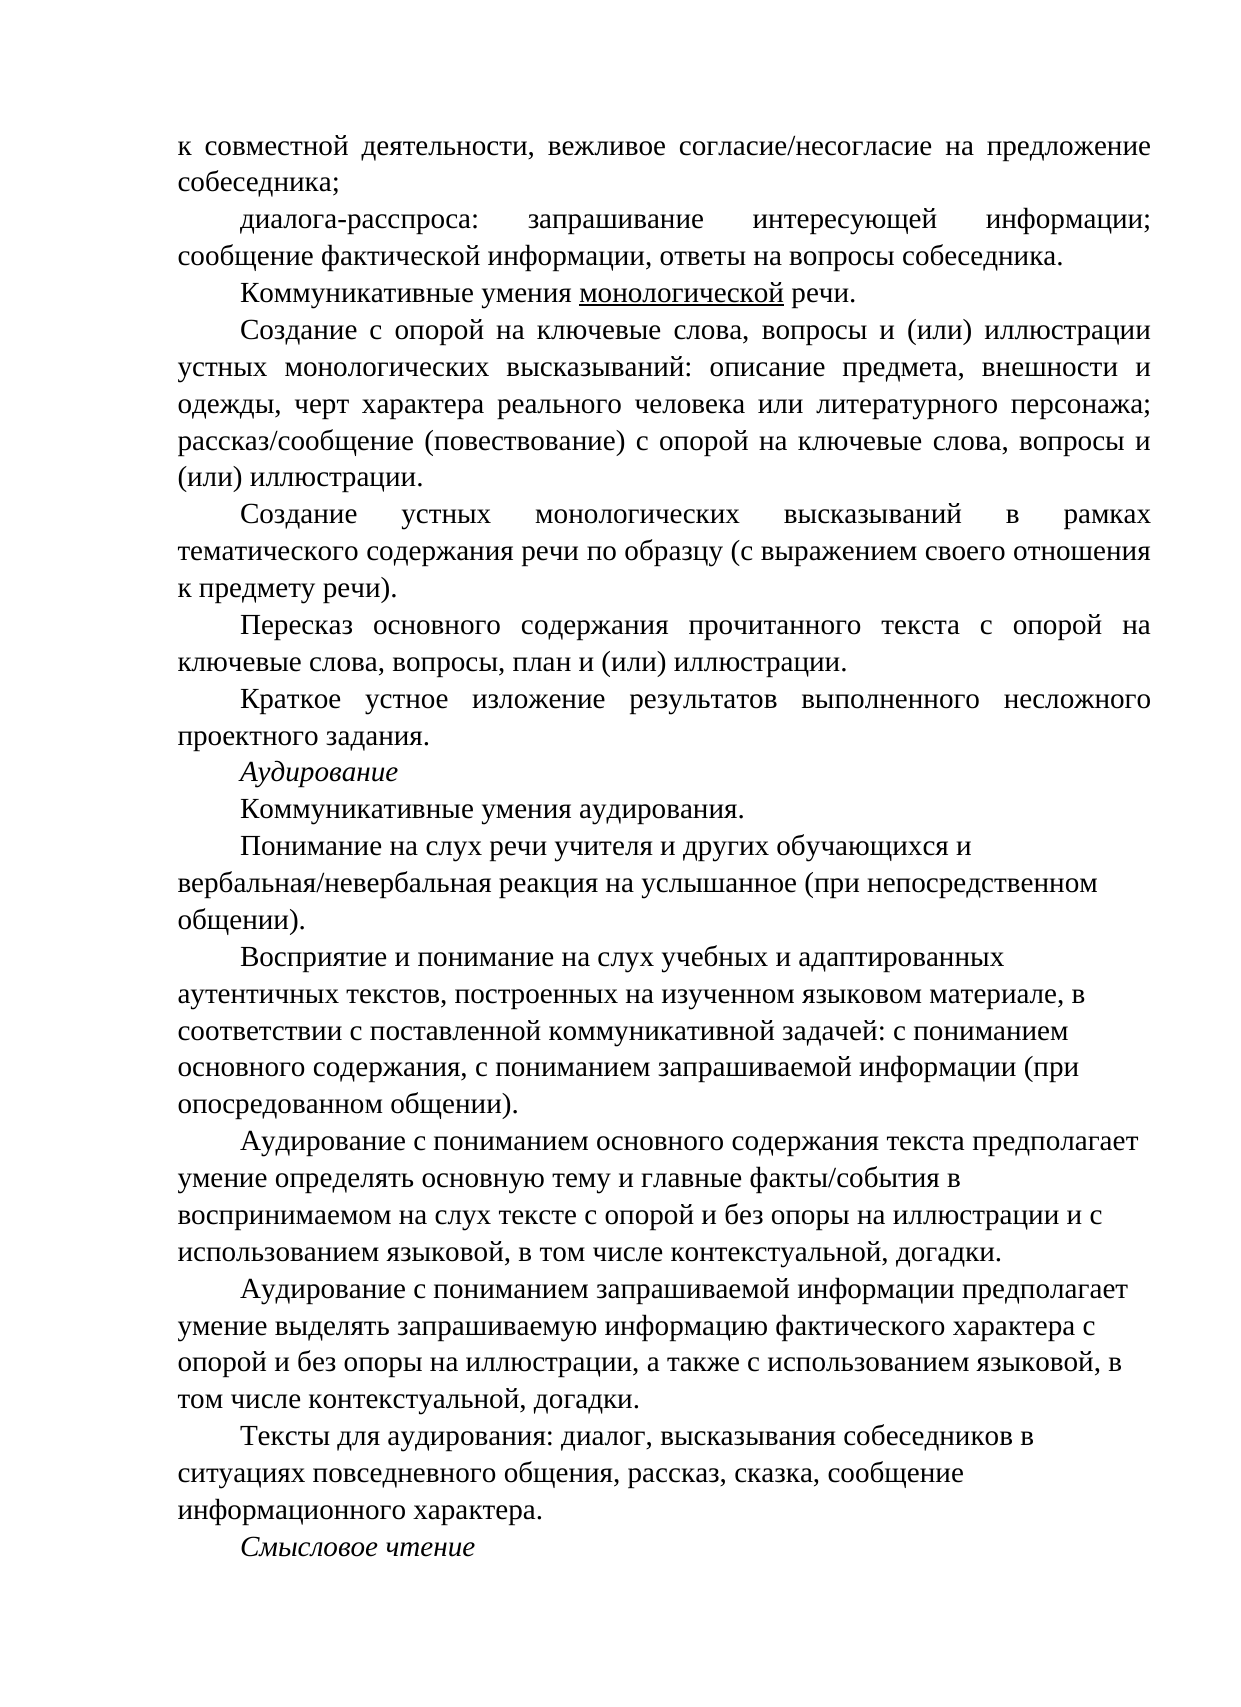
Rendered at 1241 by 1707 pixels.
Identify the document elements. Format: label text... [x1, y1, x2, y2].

text Создание с опорой на ключевые слова, вопросы и (или) иллюстрации устных монологических высказываний: описание предмета, внешности и одежды, черт характера реального человека или литературного персонажа; рассказ/сообщение (повествование) с опорой на ключевые слова, вопросы и (или) иллюстрации. [177, 312, 1152, 493]
text диалога-расспроса: запрашивание интересующей информации; сообщение фактической информации, ответы на вопросы собеседника. [177, 201, 1152, 272]
text Краткое устное изложение результатов выполненного несложного проектного задания. [177, 681, 1152, 751]
text Аудирование с пониманием запрашиваемой информации предполагает умение выделять запрашиваемую информацию фактического характера с опорой и без опоры на иллюстрации, а также с использованием языковой, в том числе контекстуальной, догадки. [177, 1271, 1152, 1415]
text Смысловое чтение [177, 1529, 1152, 1562]
text Восприятие и понимание на слух учебных и адаптированных аутентичных текстов, построенных на изученном языковом материале, в соответствии с поставленной коммуникативной задачей: с пониманием основного содержания, с пониманием запрашиваемой информации (при опосредованном общении). [177, 939, 1152, 1120]
text Коммуникативные умения монологической речи. [177, 275, 1152, 309]
text Создание устных монологических высказываний в рамках тематического содержания речи по образцу (с выражением своего отношения к предмету речи). [177, 496, 1152, 604]
text Пересказ основного содержания прочитанного текста с опорой на ключевые слова, вопросы, план и (или) иллюстрации. [177, 607, 1152, 677]
text Тексты для аудирования: диалог, высказывания собеседников в ситуациях повседневного общения, рассказ, сказка, сообщение информационного характера. [177, 1418, 1152, 1526]
text Аудирование с пониманием основного содержания текста предполагает умение определять основную тему и главные факты/события в воспринимаемом на слух тексте с опорой и без опоры на иллюстрации и с использованием языковой, в том числе контекстуальной, догадки. [177, 1123, 1152, 1267]
text Аудирование [177, 754, 1152, 788]
text Понимание на слух речи учителя и других обучающихся и вербальная/невербальная реакция на услышанное (при непосредственном общении). [177, 828, 1152, 936]
text Коммуникативные умения аудирования. [177, 791, 1152, 825]
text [177, 128, 1152, 198]
